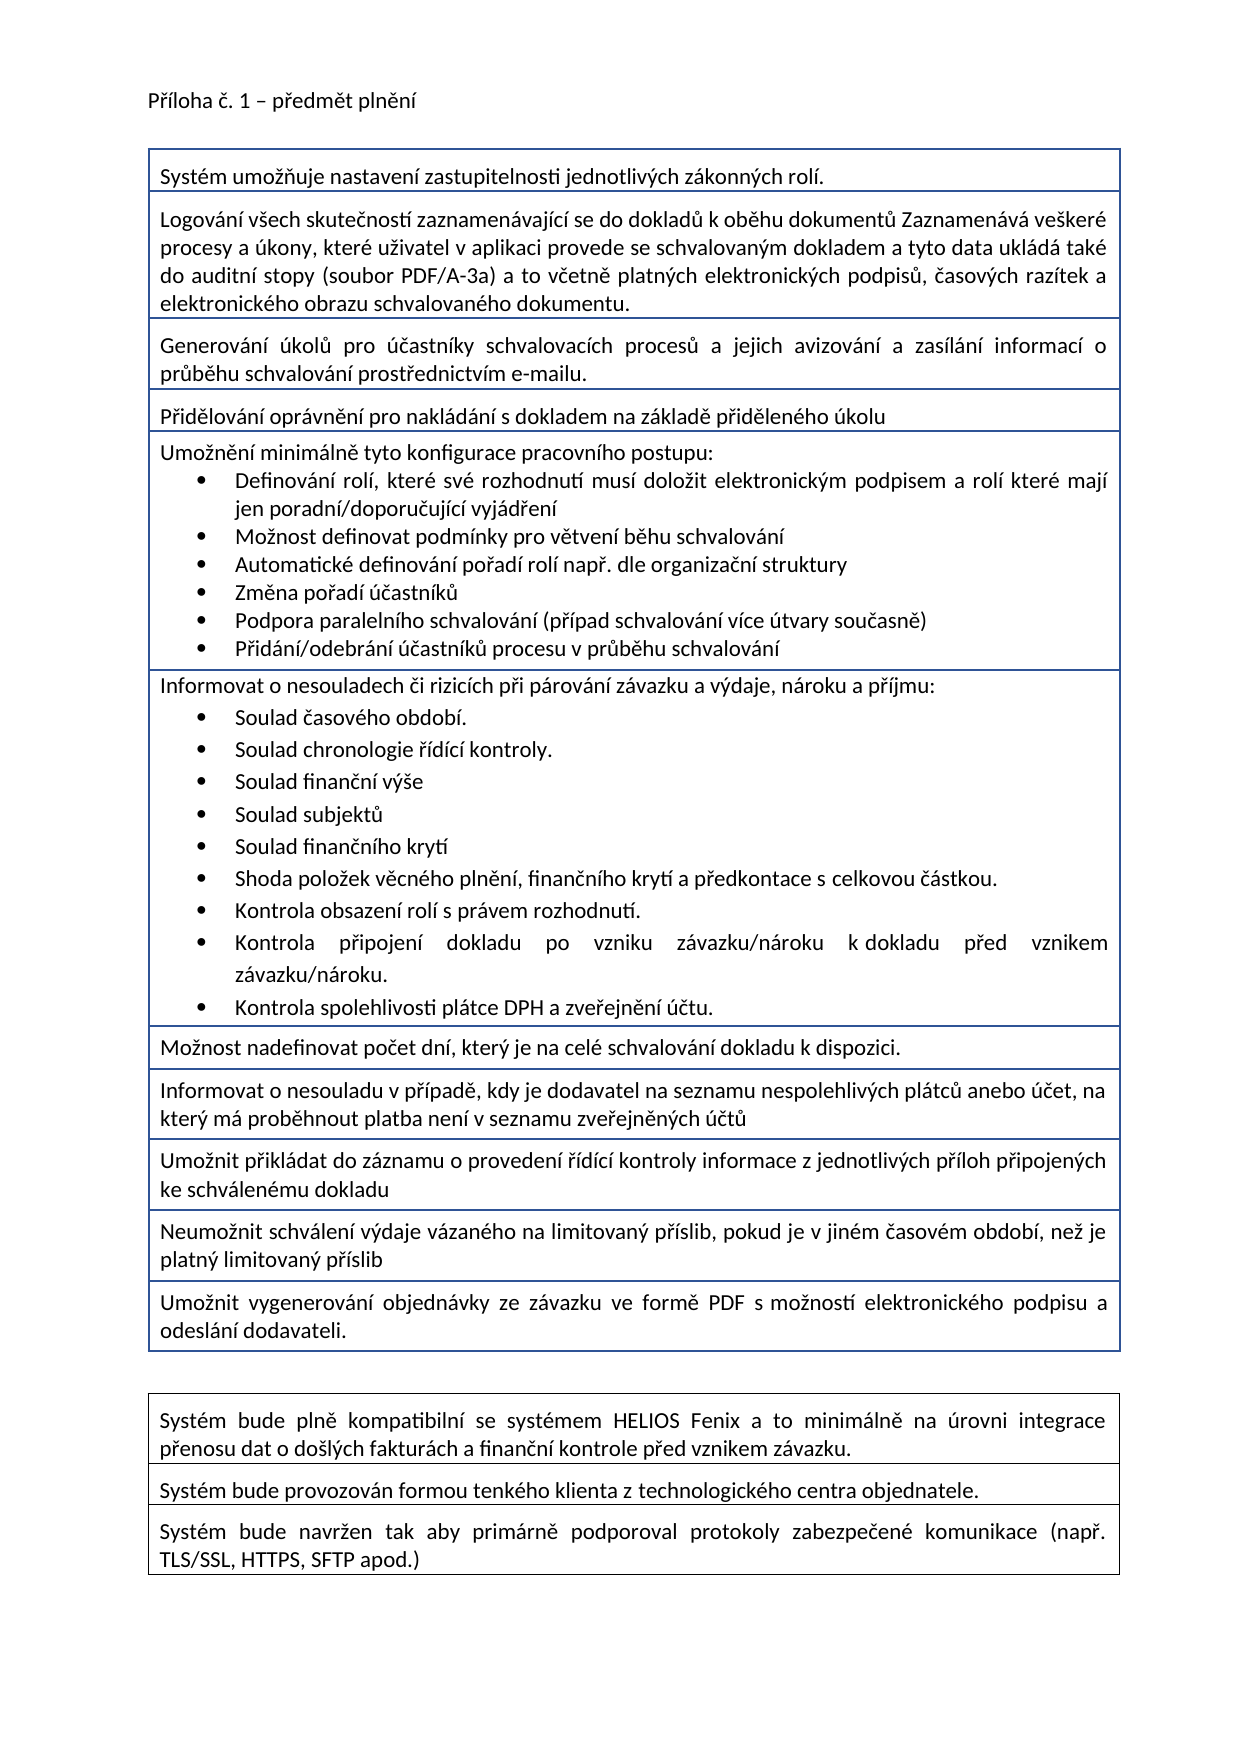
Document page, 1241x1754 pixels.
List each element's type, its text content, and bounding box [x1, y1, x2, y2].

table_cell Informovat o nesouladu v případě, kdy je dodavatel na seznamu nespolehlivých plátců anebo účet, na který má proběhnout platba není v seznamu zveřejněných účtů [150, 1070, 1119, 1138]
table_cell Možnost nadefinovat počet dní, který je na celé schvalování dokladu k dispozici. [150, 1027, 1119, 1068]
table_cell Systém bude provozován formou tenkého klienta z technologického centra objednatele. [149, 1464, 1119, 1504]
table_cell Logování všech skutečností zaznamenávající se do dokladů k oběhu dokumentů Zaznamenává veškeré procesy a úkony, které uživatel v aplikaci provede se schvalovaným dokladem a tyto data ukládá také do auditní stopy (soubor PDF/A-3a) a to včetně platných elektronických podpisů, časových razítek a elektronického obrazu schvalovaného dokumentu. [150, 192, 1119, 317]
table_cell Přidělování oprávnění pro nakládání s dokladem na základě přiděleného úkolu [150, 390, 1119, 430]
table_cell Informovat o nesouladech či rizicích při párování závazku a výdaje, nároku a příjmu: Soulad časového období. Soulad chronologie řídící kontroly. Soulad finanční výše Soulad subjektů Soulad finančního krytí Shoda položek věcného plnění, finančního krytí a předkontace s celkovou částkou. Kontrola obsazení rolí s právem rozhodnutí. Kontrola připojení dokladu po vzniku závazku/nároku k dokladu před vznikem závazku/nároku. Kontrola spolehlivosti plátce DPH a zveřejnění účtu. [150, 671, 1119, 1025]
table_cell Generování úkolů pro účastníky schvalovacích procesů a jejich avizování a zasílání informací o průběhu schvalování prostřednictvím e-mailu. [150, 319, 1119, 387]
table_header Systém bude plně kompatibilní se systémem HELIOS Fenix a to minimálně na úrovni integrace přenosu dat o došlých fakturách a finanční kontrole před vznikem závazku. [149, 1394, 1119, 1462]
table_cell Umožnění minimálně tyto konfigurace pracovního postupu: Definování rolí, které své rozhodnutí musí doložit elektronickým podpisem a rolí které mají jen poradní/doporučující vyjádření Možnost definovat podmínky pro větvení běhu schvalování Automatické definování pořadí rolí např. dle organizační struktury Změna pořadí účastníků Podpora paralelního schvalování (případ schvalování více útvary současně) Přidání/odebrání účastníků procesu v průběhu schvalování [150, 432, 1119, 669]
table_cell Neumožnit schválení výdaje vázaného na limitovaný příslib, pokud je v jiném časovém období, než je platný limitovaný příslib [150, 1211, 1119, 1279]
table_cell Systém umožňuje nastavení zastupitelnosti jednotlivých zákonných rolí. [150, 150, 1119, 190]
table_cell Systém bude navržen tak aby primárně podporoval protokoly zabezpečené komunikace (např. TLS/SSL, HTTPS, SFTP apod.) [149, 1505, 1119, 1573]
table_cell Umožnit přikládat do záznamu o provedení řídící kontroly informace z jednotlivých příloh připojených ke schválenému dokladu [150, 1140, 1119, 1209]
table_cell Umožnit vygenerování objednávky ze závazku ve formě PDF s možností elektronického podpisu a odeslání dodavateli. [150, 1282, 1119, 1350]
